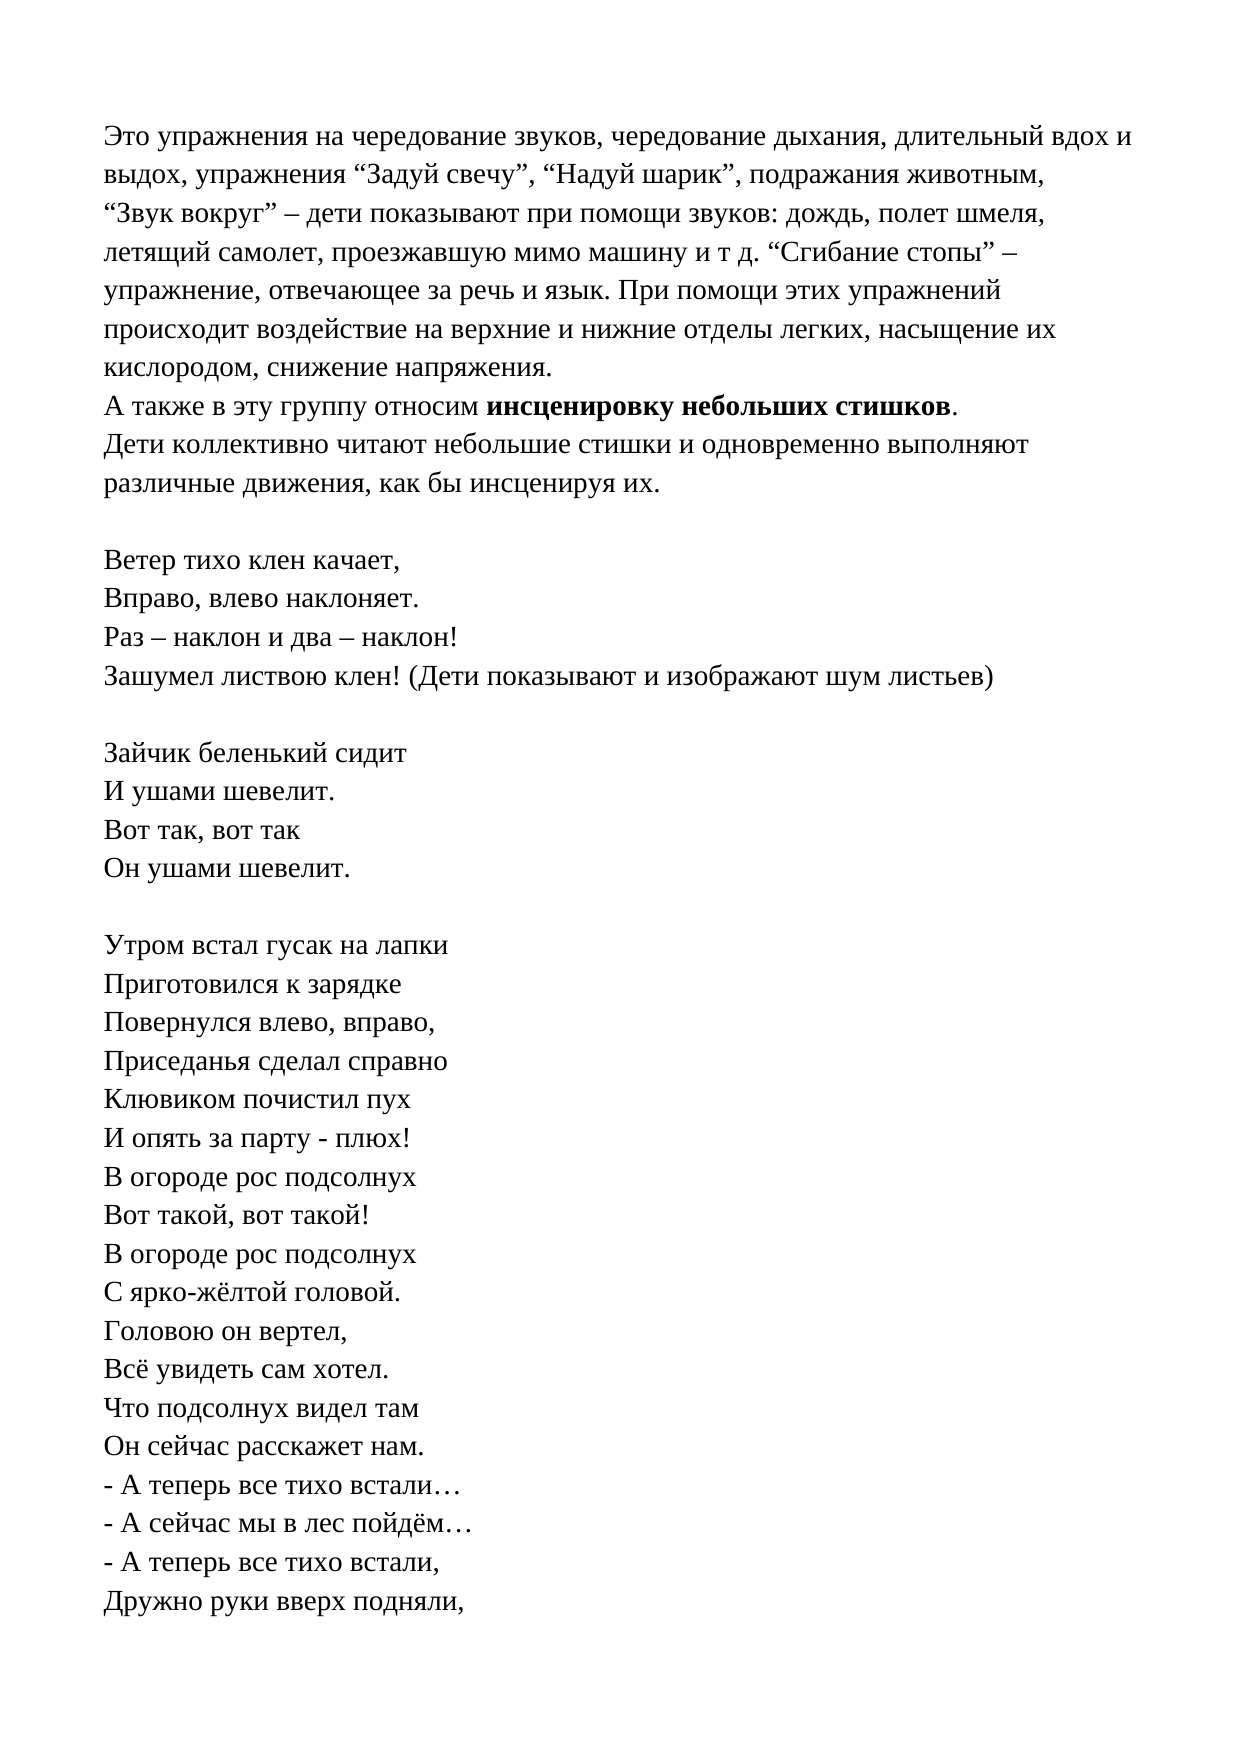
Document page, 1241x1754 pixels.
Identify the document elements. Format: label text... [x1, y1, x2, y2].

text “Звук вокруг” – дети показывают при помощи звуков: дождь, полет шмеля, летящий самолет, проезжавшую мимо машину и т д. “Сгибание стопы” – упражнение, отвечающее за речь и язык. При помощи этих упражнений происходит воздействие на верхние и нижние отделы легких, насыщение их кислородом, снижение напряжения. [103, 195, 1152, 383]
text Зайчик беленький сидит И ушами шевелит. Вот так, вот так Он ушами шевелит. [103, 735, 1152, 884]
text Это упражнения на чередование звуков, чередование дыхания, длительный вдох и выдох, упражнения “Задуй свечу”, “Надуй шарик”, подражания животным, [103, 118, 1152, 190]
text Ветер тихо клен качает, [103, 542, 1152, 576]
text Раз – наклон и два – наклон! [103, 619, 1152, 653]
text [103, 1467, 1152, 1616]
text В огороде рос подсолнух Вот такой, вот такой! В огороде рос подсолнух С ярко-жёлтой головой. Головою он вертел, Всё увидеть сам хотел. Что подсолнух видел там Он сейчас расскажет нам. [103, 1159, 1152, 1462]
text Вправо, влево наклоняет. [103, 581, 1152, 614]
text Зашумел листвою клен! (Дети показывают и изображают шум листьев) [103, 658, 1152, 691]
text А также в эту группу относим инсценировку небольших стишков. [103, 388, 1152, 421]
text Утром встал гусак на лапки Приготовился к зарядке Повернулся влево, вправо, Приседанья сделал справно Клювиком почистил пух И опять за парту - плюх! [103, 889, 1152, 1154]
text Дети коллективно читают небольшие стишки и одновременно выполняют различные движения, как бы инсценируя их. [103, 426, 1152, 498]
